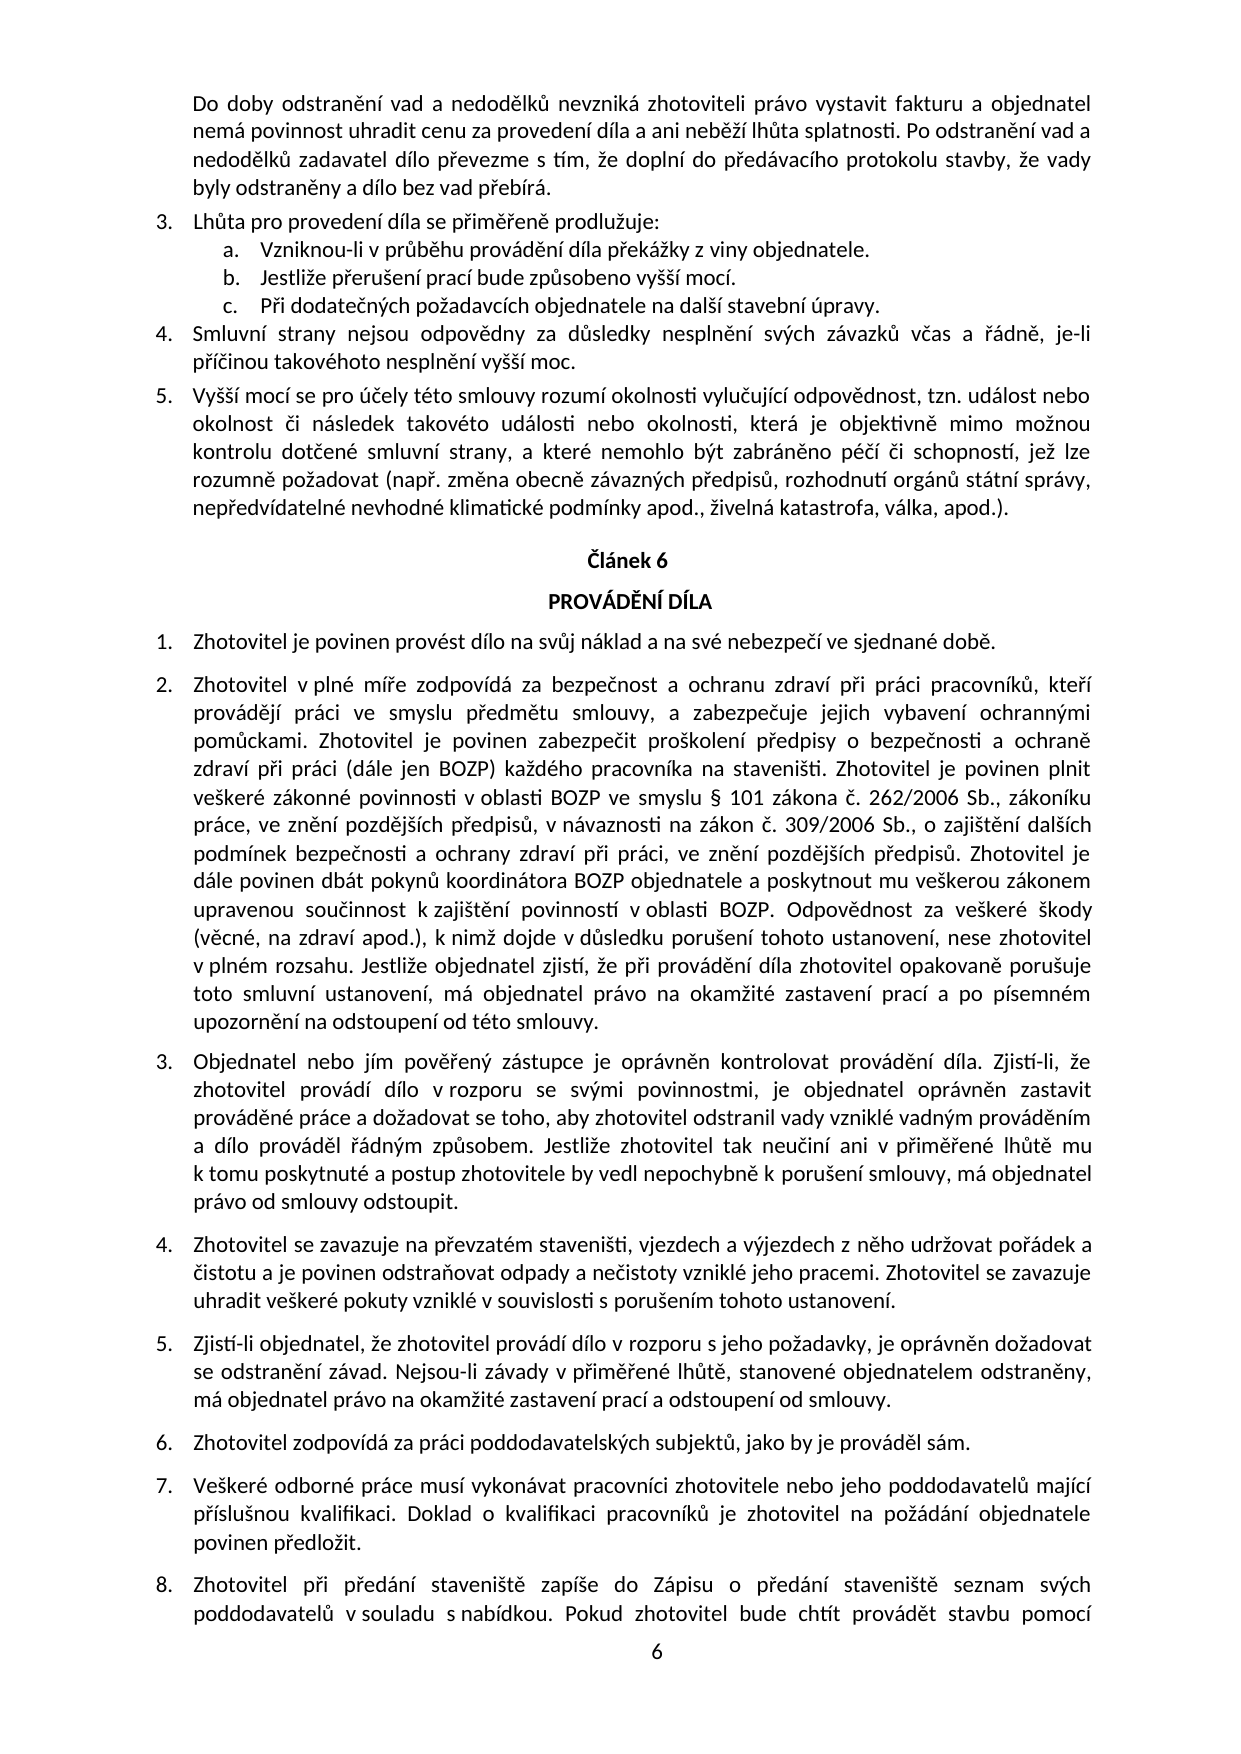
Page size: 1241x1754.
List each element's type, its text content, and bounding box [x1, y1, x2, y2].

subtitle Článek 6 [162, 546, 1093, 574]
list Zjistí-li objednatel, že zhotovitel provádí dílo v rozporu s jeho požadavky, je oprávněn dožadovat se odstranění závad. Nejsou-li závady v přiměřené lhůtě, stanovené objednatelem odstraněny, má objednatel právo na okamžité zastavení prací a odstoupení od smlouvy. [156, 1329, 1093, 1413]
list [156, 1571, 1093, 1627]
list Zhotovitel zodpovídá za práci poddodavatelských subjektů, jako by je prováděl sám. [156, 1428, 1093, 1457]
list Jestliže přerušení prací bude způsobeno vyšší mocí. [223, 263, 1093, 291]
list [155, 89, 1093, 201]
list Zhotovitel se zavazuje na převzatém staveništi, vjezdech a výjezdech z něho udržovat pořádek a čistotu a je povinen odstraňovat odpady a nečistoty vzniklé jeho pracemi. Zhotovitel se zavazuje uhradit veškeré pokuty vzniklé v souvislosti s porušením tohoto ustanovení. [156, 1230, 1093, 1314]
list Zhotovitel je povinen provést dílo na svůj náklad a na své nebezpečí ve sjednané době. [156, 627, 1093, 656]
list Při dodatečných požadavcích objednatele na další stavební úpravy. [223, 291, 1093, 319]
text Provádění díla [162, 587, 1093, 615]
list Veškeré odborné práce musí vykonávat pracovníci zhotovitele nebo jeho poddodavatelů mající příslušnou kvalifikaci. Doklad o kvalifikaci pracovníků je zhotovitel na požádání objednatele povinen předložit. [156, 1472, 1093, 1556]
list Zhotovitel v plné míře zodpovídá za bezpečnost a ochranu zdraví při práci pracovníků, kteří provádějí práci ve smyslu předmětu smlouvy, a zabezpečuje jejich vybavení ochrannými pomůckami. Zhotovitel je povinen zabezpečit proškolení předpisy o bezpečnosti a ochraně zdraví při práci (dále jen BOZP) každého pracovníka na staveništi. Zhotovitel je povinen plnit veškeré zákonné povinnosti v oblasti BOZP ve smyslu § 101 zákona č. 262/2006 Sb., zákoníku práce, ve znění pozdějších předpisů, v návaznosti na zákon č. 309/2006 Sb., o zajištění dalších podmínek bezpečnosti a ochrany zdraví při práci, ve znění pozdějších předpisů. Zhotovitel je dále povinen dbát pokynů koordinátora BOZP objednatele a poskytnout mu veškerou zákonem upravenou součinnost k zajištění povinností v oblasti BOZP. Odpovědnost za veškeré škody (věcné, na zdraví apod.), k nimž dojde v důsledku porušení tohoto ustanovení, nese zhotovitel v plném rozsahu. Jestliže objednatel zjistí, že při provádění díla zhotovitel opakovaně porušuje toto smluvní ustanovení, má objednatel právo na okamžité zastavení prací a po písemném upozornění na odstoupení od této smlouvy. [156, 671, 1093, 1035]
list Objednatel nebo jím pověřený zástupce je oprávněn kontrolovat provádění díla. Zjistí-li, že zhotovitel provádí dílo v rozporu se svými povinnostmi, je objednatel oprávněn zastavit prováděné práce a dožadovat se toho, aby zhotovitel odstranil vady vzniklé vadným prováděním a dílo prováděl řádným způsobem. Jestliže zhotovitel tak neučiní ani v přiměřené lhůtě mu k tomu poskytnuté a postup zhotovitele by vedl nepochybně k porušení smlouvy, má objednatel právo od smlouvy odstoupit. [156, 1047, 1093, 1215]
list Vzniknou-li v průběhu provádění díla překážky z viny objednatele. [223, 235, 1093, 263]
list Smluvní strany nejsou odpovědny za důsledky nesplnění svých závazků včas a řádně, je-li příčinou takovéhoto nesplnění vyšší moc. [155, 319, 1093, 375]
list Vyšší mocí se pro účely této smlouvy rozumí okolnosti vylučující odpovědnost, tzn. událost nebo okolnost či následek takovéto události nebo okolnosti, která je objektivně mimo možnou kontrolu dotčené smluvní strany, a které nemohlo být zabráněno péčí či schopností, jež lze rozumně požadovat (např. změna obecně závazných předpisů, rozhodnutí orgánů státní správy, nepředvídatelné nevhodné klimatické podmínky apod., živelná katastrofa, válka, apod.). [155, 381, 1093, 521]
list Lhůta pro provedení díla se přiměřeně prodlužuje: [156, 207, 1093, 235]
